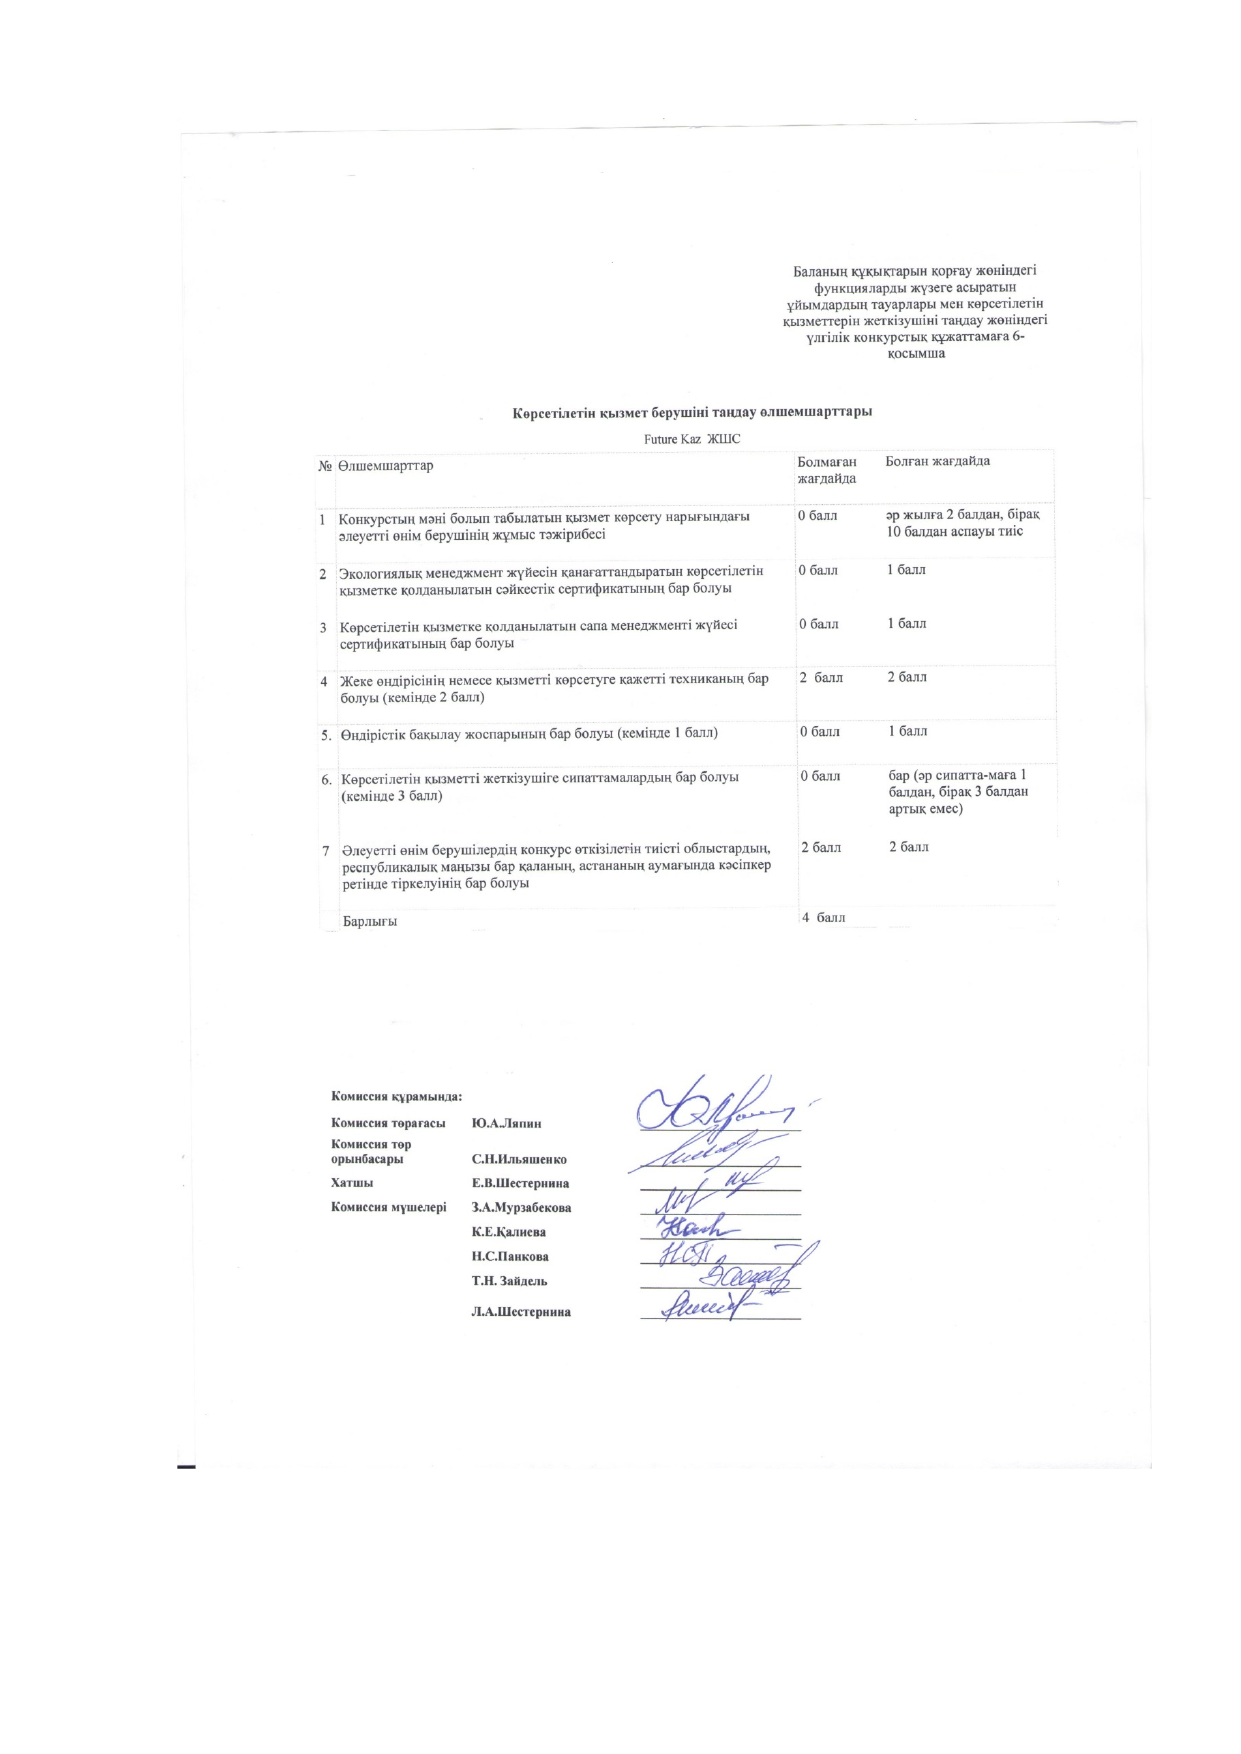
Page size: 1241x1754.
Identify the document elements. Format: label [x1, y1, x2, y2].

picture [177, 118, 1152, 1469]
